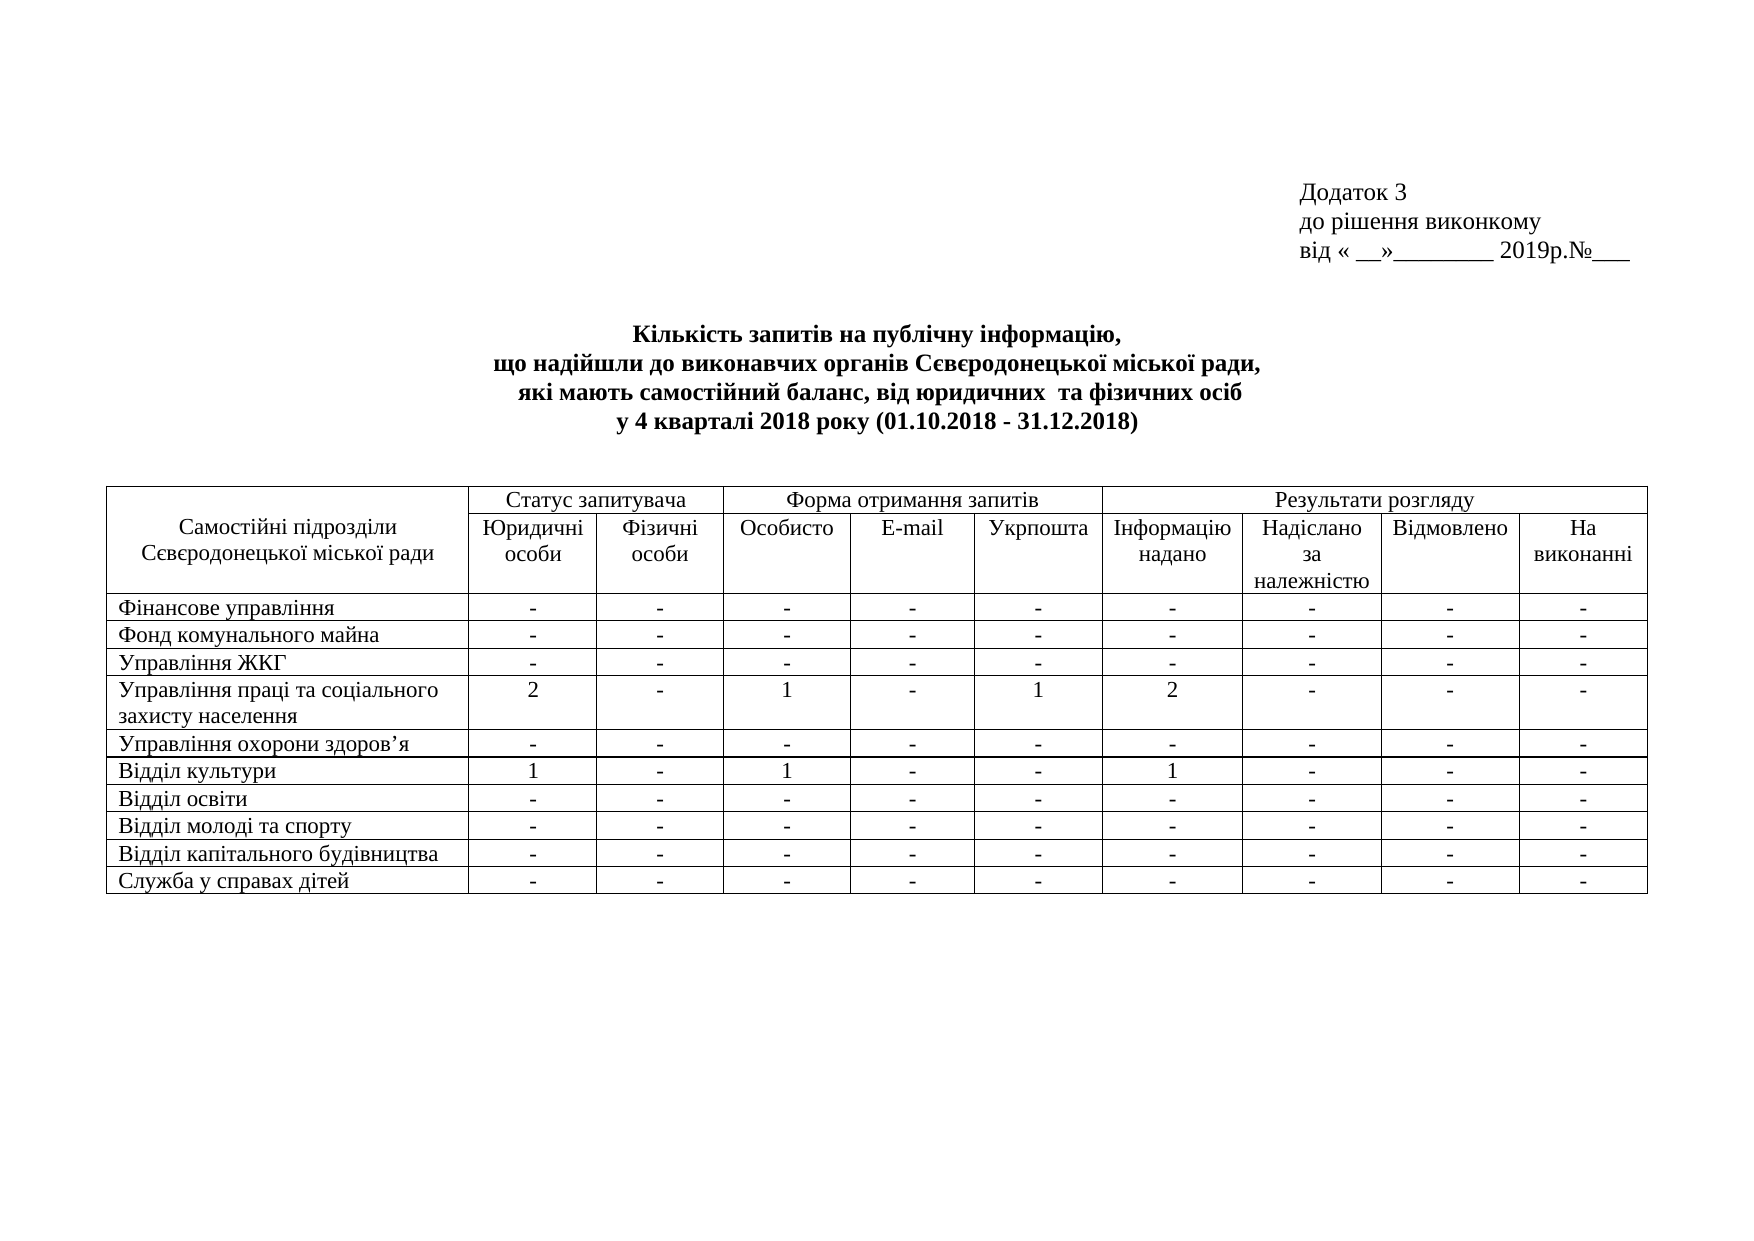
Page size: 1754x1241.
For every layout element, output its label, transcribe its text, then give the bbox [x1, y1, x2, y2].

table_cell - [1243, 785, 1381, 811]
table_cell - [724, 594, 850, 620]
text від « __»________ 2019р.№___ [1299, 235, 1636, 263]
table_cell - [1382, 812, 1519, 838]
table_cell - [851, 758, 974, 784]
table_cell - [1382, 676, 1519, 729]
table_cell - [597, 785, 723, 811]
table_cell - [1103, 812, 1242, 838]
table_cell Фонд комунального майна [107, 621, 468, 648]
table_cell 1 [975, 676, 1102, 729]
table_cell - [597, 867, 723, 893]
table_cell Фізичні особи [597, 514, 723, 593]
table_cell - [851, 676, 974, 729]
table_cell - [597, 730, 723, 756]
table_cell - [724, 730, 850, 756]
table_cell - [1243, 649, 1381, 675]
table_cell - [975, 812, 1102, 838]
table_cell - [597, 758, 723, 784]
table_cell - [1103, 649, 1242, 675]
table_cell - [1382, 867, 1519, 893]
table_cell - [1243, 676, 1381, 729]
table_cell - [1520, 785, 1647, 811]
table_cell - [975, 730, 1102, 756]
table_cell 1 [724, 676, 850, 729]
table_cell - [469, 730, 596, 756]
table_cell - [975, 785, 1102, 811]
table_cell Відділ молоді та спорту [107, 812, 468, 838]
table_cell - [975, 594, 1102, 620]
table_header Самостійні підрозділи Сєвєродонецької міської ради [107, 487, 468, 593]
table_cell 1 [469, 758, 596, 784]
table_cell Е-mail [851, 514, 974, 593]
table_cell - [724, 649, 850, 675]
table_cell - [1103, 785, 1242, 811]
table_cell 2 [1103, 676, 1242, 729]
table_cell - [1382, 594, 1519, 620]
table_cell - [851, 730, 974, 756]
table_cell Юридичні особи [469, 514, 596, 593]
table_cell - [851, 649, 974, 675]
table_cell - [1243, 730, 1381, 756]
table_cell Служба у справах дітей [107, 867, 468, 893]
table_cell - [1520, 594, 1647, 620]
table_cell - [1382, 758, 1519, 784]
table_cell Відділ культури [107, 758, 468, 784]
table_cell - [1520, 621, 1647, 648]
table_cell Відділ освіти [107, 785, 468, 811]
text які мають самостійний баланс, від юридичних та фізичних осіб [118, 377, 1636, 406]
table_cell - [1103, 867, 1242, 893]
table_cell - [1243, 867, 1381, 893]
text Додаток 3 [1299, 177, 1636, 206]
table_cell - [975, 758, 1102, 784]
table_cell - [1243, 621, 1381, 648]
table_cell - [469, 594, 596, 620]
table_cell - [1103, 621, 1242, 648]
table_cell - [1520, 812, 1647, 838]
table_cell - [469, 785, 596, 811]
table_cell - [1103, 730, 1242, 756]
table_cell - [851, 840, 974, 866]
table_cell - [724, 812, 850, 838]
table_cell - [1520, 730, 1647, 756]
table_cell На виконанні [1520, 514, 1647, 593]
table_cell - [724, 785, 850, 811]
table_cell - [1382, 730, 1519, 756]
table_cell - [724, 867, 850, 893]
table_cell - [975, 840, 1102, 866]
table_cell - [975, 867, 1102, 893]
table_cell - [1243, 812, 1381, 838]
text що надійшли до виконавчих органів Сєвєродонецької міської ради, [118, 348, 1636, 377]
table_cell - [1103, 594, 1242, 620]
table_cell - [851, 594, 974, 620]
table_cell Відділ капітального будівництва [107, 840, 468, 866]
table_cell - [851, 812, 974, 838]
table_cell - [1382, 785, 1519, 811]
table_cell - [597, 594, 723, 620]
table_cell 1 [1103, 758, 1242, 784]
table_cell - [469, 621, 596, 648]
table_cell - [1243, 758, 1381, 784]
table_cell - [1382, 621, 1519, 648]
table_cell - [597, 812, 723, 838]
table_cell 1 [724, 758, 850, 784]
table_cell - [975, 649, 1102, 675]
table_cell - [597, 649, 723, 675]
table_cell Особисто [724, 514, 850, 593]
table_cell - [469, 812, 596, 838]
table_header Статус запитувача [469, 487, 723, 513]
table_cell Управління праці та соціального захисту населення [107, 676, 468, 729]
table_cell - [975, 621, 1102, 648]
table_cell Управління ЖКГ [107, 649, 468, 675]
table_cell - [597, 621, 723, 648]
table_header Результати розгляду [1103, 487, 1647, 513]
text до рішення виконкому [1299, 206, 1636, 235]
table_cell - [1243, 594, 1381, 620]
table_cell - [1520, 758, 1647, 784]
table_cell - [851, 621, 974, 648]
table_cell Укрпошта [975, 514, 1102, 593]
table_cell - [1243, 840, 1381, 866]
table_cell - [1382, 840, 1519, 866]
table_cell - [1520, 840, 1647, 866]
table_cell - [469, 649, 596, 675]
table_cell Інформацію надано [1103, 514, 1242, 593]
table_cell - [1103, 840, 1242, 866]
table_cell - [724, 621, 850, 648]
table_cell Управління охорони здоров’я [107, 730, 468, 756]
table_cell - [1520, 676, 1647, 729]
table_cell Надіслано за належністю [1243, 514, 1381, 593]
table_cell Фінансове управління [107, 594, 468, 620]
table_cell - [1520, 649, 1647, 675]
table_cell - [469, 867, 596, 893]
text у 4 кварталі 2018 року (01.10.2018 - 31.12.2018) [118, 406, 1636, 434]
table_cell - [724, 840, 850, 866]
table_cell - [597, 676, 723, 729]
text Кількість запитів на публічну інформацію, [118, 319, 1636, 348]
table_cell Відмовлено [1382, 514, 1519, 593]
table_cell - [851, 785, 974, 811]
table_cell - [469, 840, 596, 866]
table_cell - [851, 867, 974, 893]
table_cell - [1382, 649, 1519, 675]
table_header Форма отримання запитів [724, 487, 1102, 513]
table_cell - [597, 840, 723, 866]
table_cell - [1520, 867, 1647, 893]
table_cell 2 [469, 676, 596, 729]
